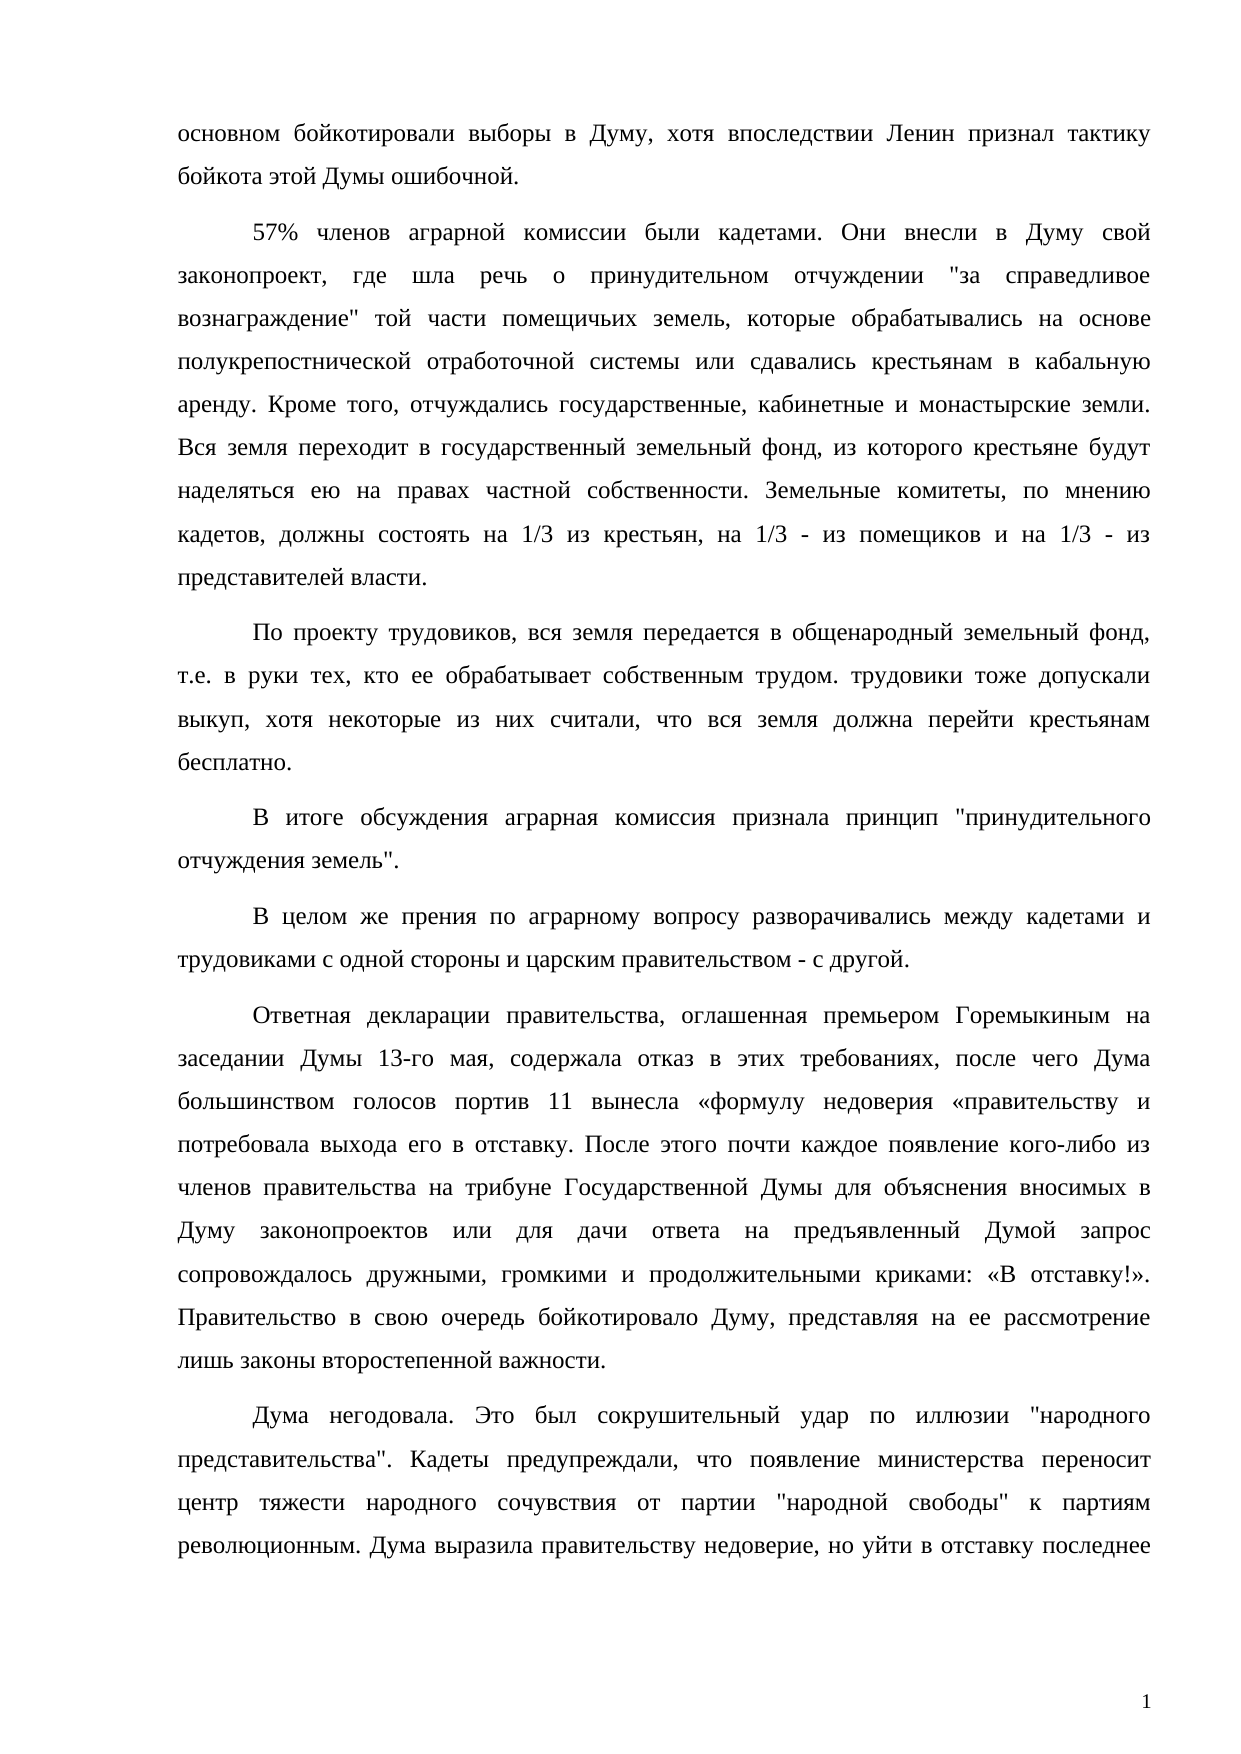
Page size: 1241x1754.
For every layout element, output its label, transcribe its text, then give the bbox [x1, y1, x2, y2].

text Ответная декларации правительства, оглашенная премьером Горемыкиным на заседании Думы 13-го мая, содержала отказ в этих требованиях, после чего Дума большинством голосов портив 11 вынесла «формулу недоверия «правительству и потребовала выхода его в отставку. После этого почти каждое появление кого-либо из членов правительства на трибуне Государственной Думы для объяснения вносимых в Думу законопроектов или для дачи ответа на предъявленный Думой запрос сопровождалось дружными, громкими и продолжительными криками: «В отставку!». Правительство в свою очередь бойкотировало Думу, представляя на ее рассмотрение лишь законы второстепенной важности. [177, 1000, 1152, 1374]
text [177, 1401, 1152, 1559]
text 57% членов аграрной комиссии были кадетами. Они внесли в Думу свой законопроект, где шла речь о принудительном отчуждении "за справедливое вознаграждение" той части помещичьих земель, которые обрабатывались на основе полукрепостнической отработочной системы или сдавались крестьянам в кабальную аренду. Кроме того, отчуждались государственные, кабинетные и монастырские земли. Вся земля переходит в государственный земельный фонд, из которого крестьяне будут наделяться ею на правах частной собственности. Земельные комитеты, по мнению кадетов, должны состоять на 1/3 из крестьян, на 1/3 - из помещиков и на 1/3 - из представителей власти. [177, 217, 1152, 591]
text В итоге обсуждения аграрная комиссия признала принцип "принудительного отчуждения земель". [177, 802, 1152, 874]
text По проекту трудовиков, вся земля передается в общенародный земельный фонд, т.е. в руки тех, кто ее обрабатывает собственным трудом. трудовики тоже допускали выкуп, хотя некоторые из них считали, что вся земля должна перейти крестьянам бесплатно. [177, 617, 1152, 776]
text В целом же прения по аграрному вопросу разворачивались между кадетами и трудовиками с одной стороны и царским правительством - с другой. [177, 901, 1152, 973]
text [177, 118, 1152, 190]
